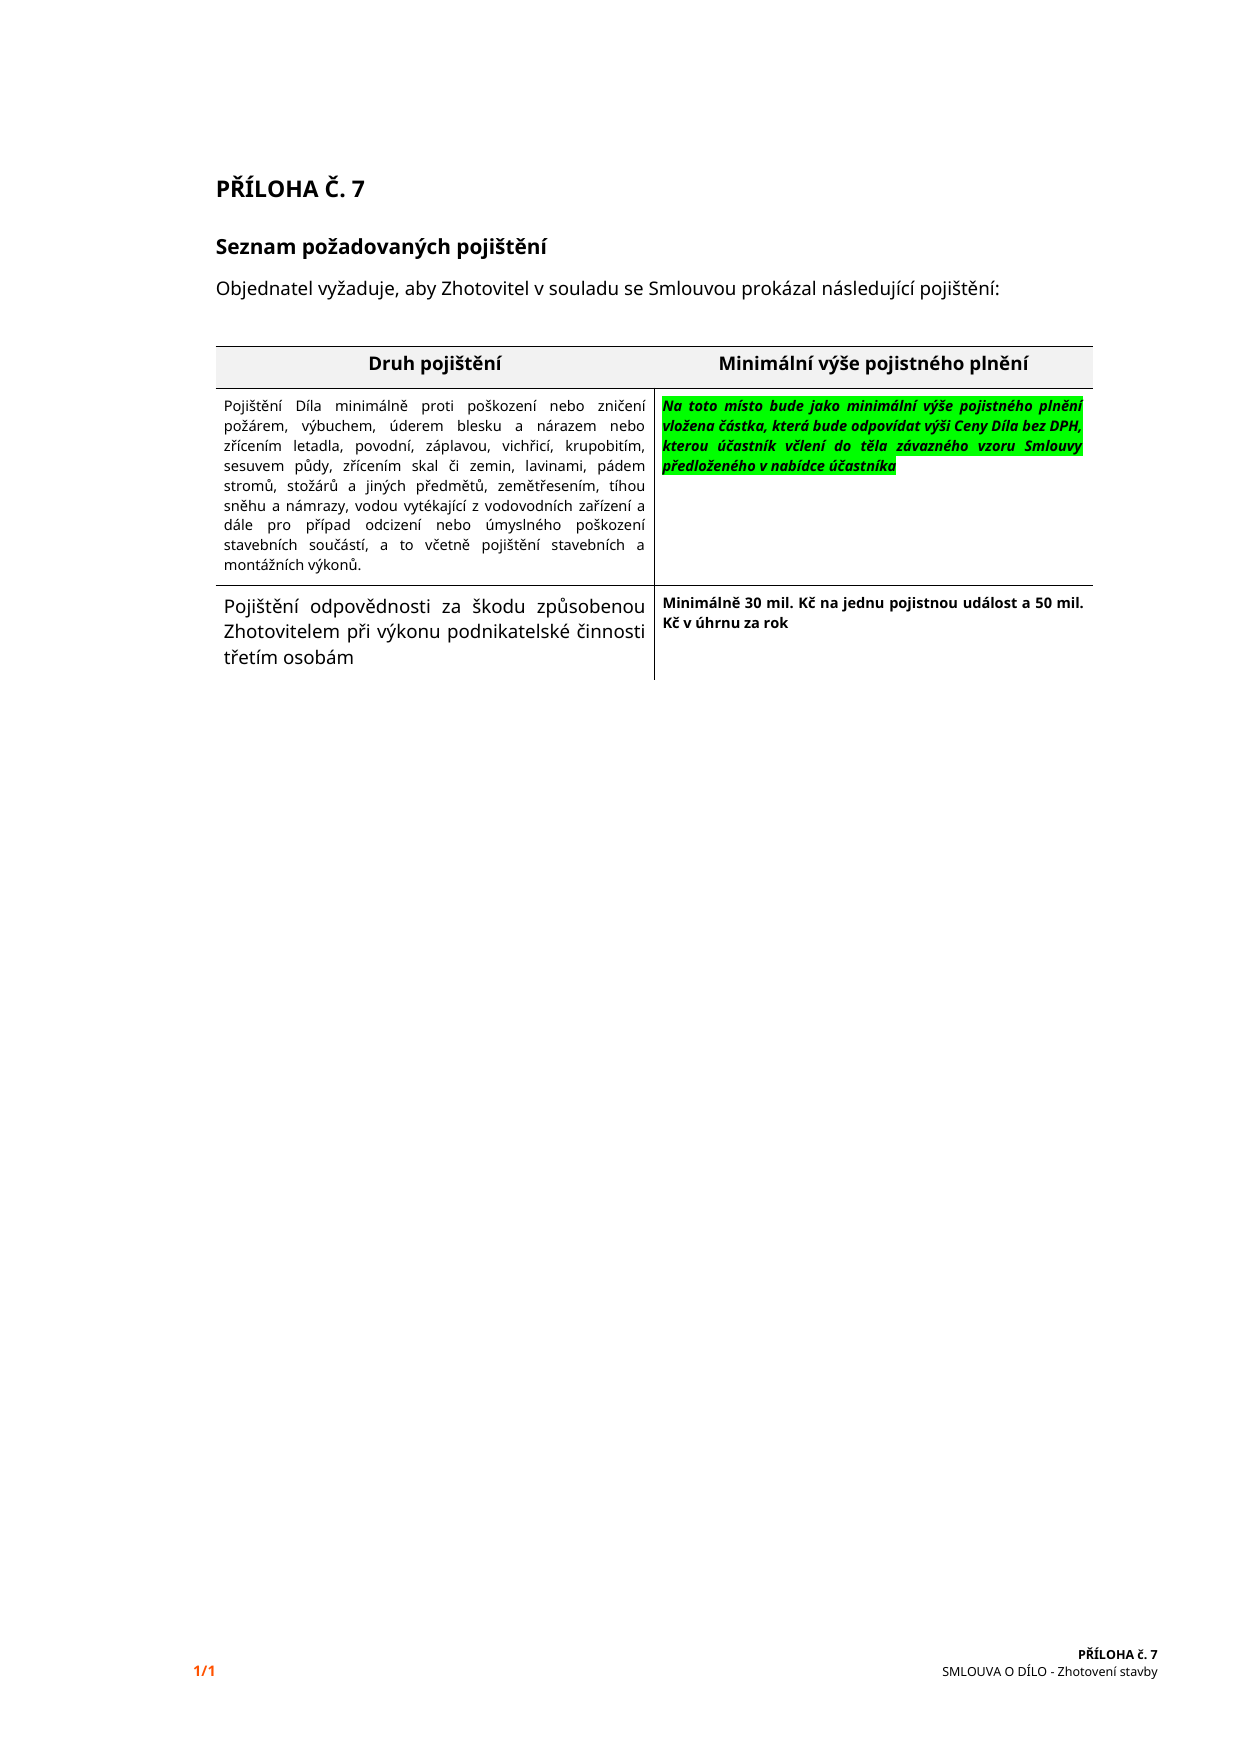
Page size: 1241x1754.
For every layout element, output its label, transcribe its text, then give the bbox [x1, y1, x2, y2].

table_cell Na toto místo bude jako minimální výše pojistného plnění vložena částka, která bude odpovídat výši Ceny Díla bez DPH, kterou účastník včlení do těla závazného vzoru Smlouvy předloženého v nabídce účastníka [655, 389, 1093, 585]
table_cell Minimálně 30 mil. Kč na jednu pojistnou událost a 50 mil. Kč v úhrnu za rok [655, 586, 1093, 680]
table_cell Pojištění odpovědnosti za škodu způsobenou Zhotovitelem při výkonu podnikatelské činnosti třetím osobám [216, 586, 654, 680]
table_header Druh pojištění [216, 347, 654, 388]
table_cell Pojištění Díla minimálně proti poškození nebo zničení požárem, výbuchem, úderem blesku a nárazem nebo zřícením letadla, povodní, záplavou, vichřicí, krupobitím, sesuvem půdy, zřícením skal či zemin, lavinami, pádem stromů, stožárů a jiných předmětů, zemětřesením, tíhou sněhu a námrazy, vodou vytékající z vodovodních zařízení a dále pro případ odcizení nebo úmyslného poškození stavebních součástí, a to včetně pojištění stavebních a montážních výkonů. [216, 389, 654, 585]
text Příloha č. 7 [216, 172, 1093, 204]
text Objednatel vyžaduje, aby Zhotovitel v souladu se Smlouvou prokázal následující pojištění: [216, 276, 1093, 301]
table_header Minimální výše pojistného plnění [654, 347, 1093, 388]
text Seznam požadovaných pojištění [216, 232, 1093, 260]
